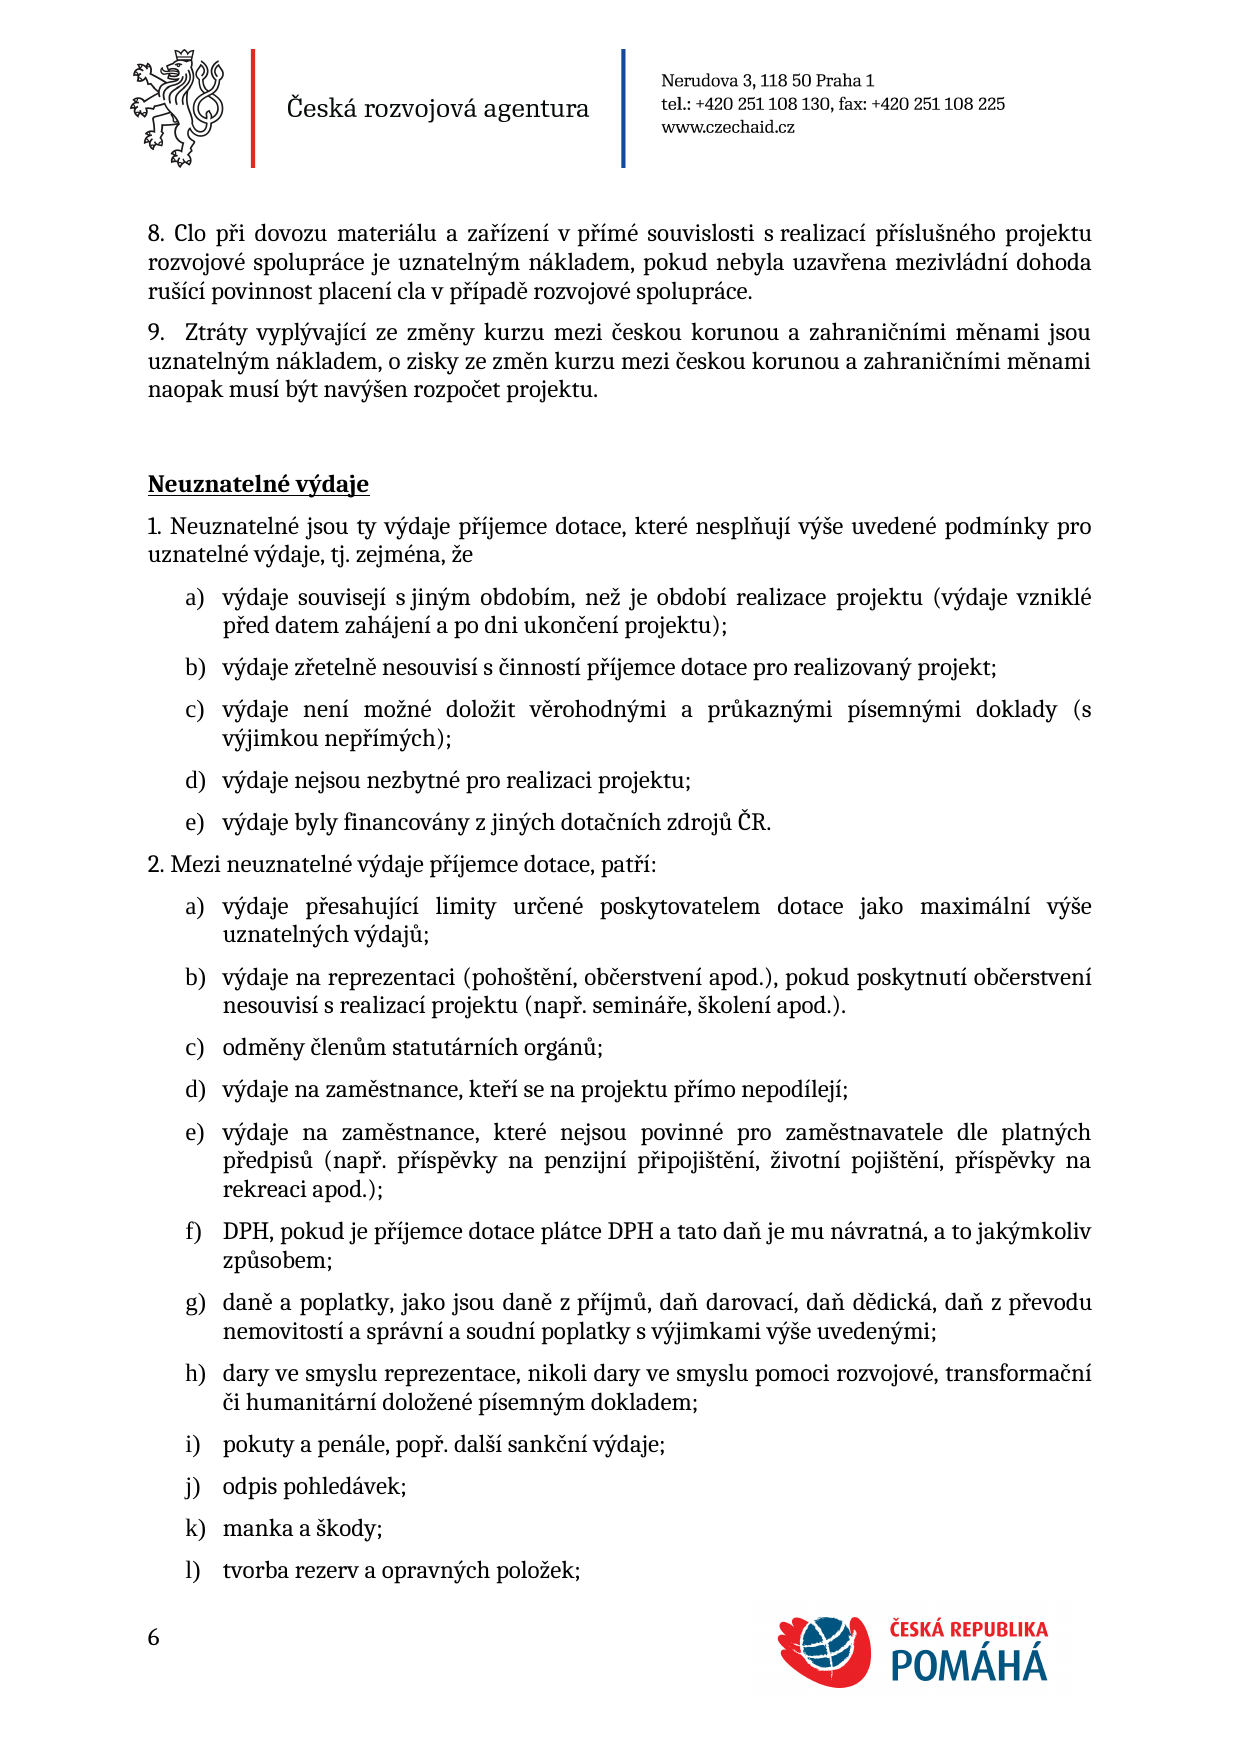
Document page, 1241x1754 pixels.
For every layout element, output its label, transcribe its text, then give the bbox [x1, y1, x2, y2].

list výdaje souvisejí s jiným obdobím, než je období realizace projektu (výdaje vzniklé před datem zahájení a po dni ukončení projektu); [185, 582, 1093, 640]
list manka a škody; [185, 1513, 1093, 1542]
text 8. Clo při dovozu materiálu a zařízení v přímé souvislosti s realizací příslušného projektu rozvojové spolupráce je uznatelným nákladem, pokud nebyla uzavřena mezivládní dohoda rušící povinnost placení cla v případě rozvojové spolupráce. [148, 219, 1093, 305]
list výdaje přesahující limity určené poskytovatelem dotace jako maximální výše uznatelných výdajů; [185, 891, 1093, 949]
list výdaje byly financovány z jiných dotačních zdrojů ČR. [185, 807, 1093, 837]
picture [748, 1592, 1078, 1710]
list Ztráty vyplývající ze změny kurzu mezi českou korunou a zahraničními měnami jsou uznatelným nákladem, o zisky ze změn kurzu mezi českou korunou a zahraničními měnami naopak musí být navýšen rozpočet projektu. [148, 318, 1093, 404]
list výdaje nejsou nezbytné pro realizaci projektu; [185, 765, 1093, 795]
picture [59, 0, 1241, 190]
list odměny členům statutárních orgánů; [185, 1032, 1093, 1062]
list dary ve smyslu reprezentace, nikoli dary ve smyslu pomoci rozvojové, transformační či humanitární doložené písemným dokladem; [185, 1358, 1093, 1416]
list daně a poplatky, jako jsou daně z příjmů, daň darovací, daň dědická, daň z převodu nemovitostí a správní a soudní poplatky s výjimkami výše uvedenými; [185, 1287, 1093, 1345]
list odpis pohledávek; [185, 1471, 1093, 1500]
list tvorba rezerv a opravných položek; [185, 1555, 1093, 1584]
list výdaje na zaměstnance, kteří se na projektu přímo nepodílejí; [185, 1074, 1093, 1104]
list výdaje na reprezentaci (pohoštění, občerstvení apod.), pokud poskytnutí občerstvení nesouvisí s realizací projektu (např. semináře, školení apod.). [185, 962, 1093, 1020]
list výdaje není možné doložit věrohodnými a průkaznými písemnými doklady (s výjimkou nepřímých); [185, 694, 1093, 753]
list DPH, pokud je příjemce dotace plátce DPH a tato daň je mu návratná, a to jakýmkoliv způsobem; [185, 1216, 1093, 1274]
list výdaje zřetelně nesouvisí s činností příjemce dotace pro realizovaný projekt; [185, 652, 1093, 682]
text Neuznatelné výdaje [148, 470, 1093, 499]
list výdaje na zaměstnance, které nejsou povinné pro zaměstnavatele dle platných předpisů (např. příspěvky na penzijní připojištění, životní pojištění, příspěvky na rekreaci apod.); [185, 1117, 1093, 1204]
list pokuty a penále, popř. další sankční výdaje; [185, 1429, 1093, 1458]
text 1. Neuznatelné jsou ty výdaje příjemce dotace, které nesplňují výše uvedené podmínky pro uznatelné výdaje, tj. zejména, že [148, 512, 1093, 569]
text 2. Mezi neuznatelné výdaje příjemce dotace, patří: [148, 849, 1093, 878]
